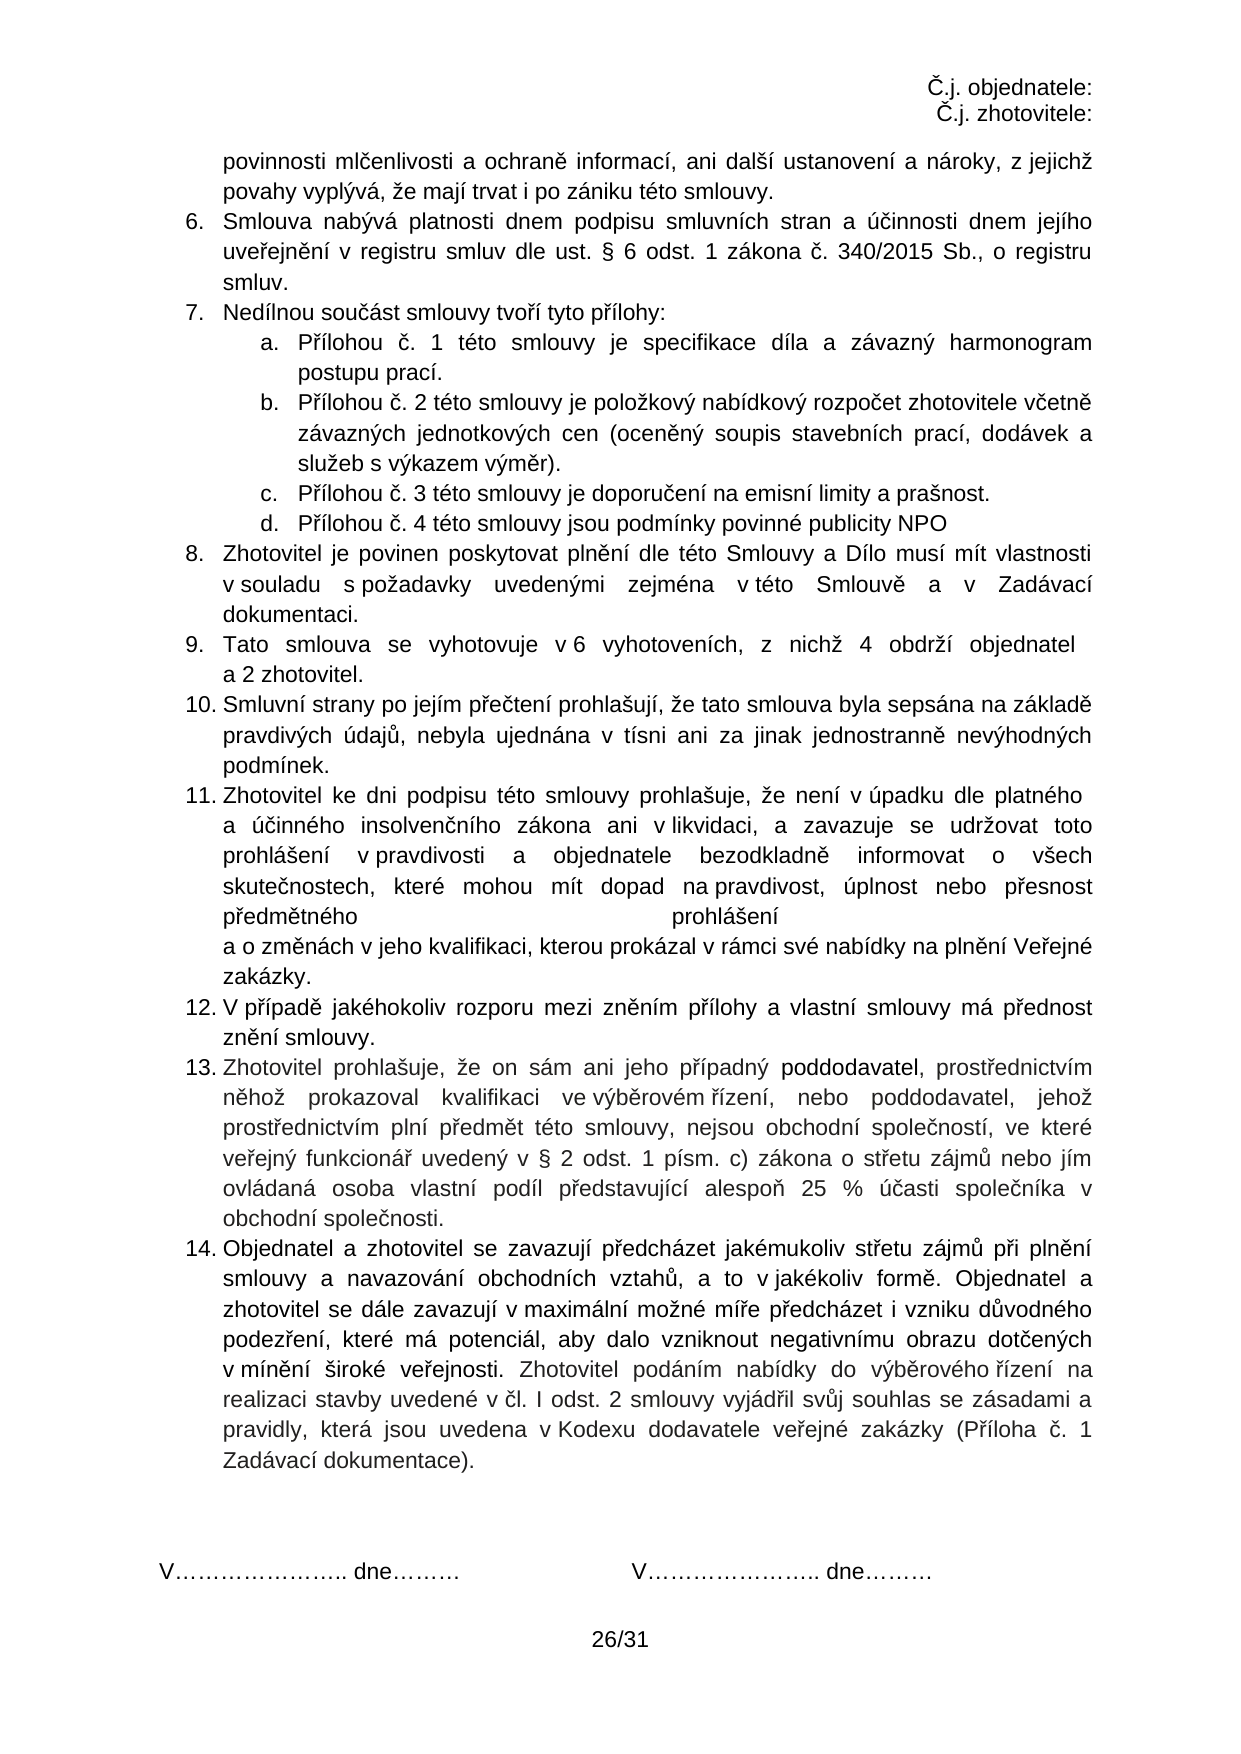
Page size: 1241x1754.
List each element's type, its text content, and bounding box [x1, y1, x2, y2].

table_header V………………….. dne……… [148, 1558, 620, 1584]
list Přílohou č. 4 této smlouvy jsou podmínky povinné publicity NPO [260, 510, 1093, 536]
list Tato smlouva se vyhotovuje v 6 vyhotoveních, z nichž 4 obdrží objednatel a 2 zhotovitel. [185, 631, 1093, 687]
list Smlouva nabývá platnosti dnem podpisu smluvních stran a účinnosti dnem jejího uveřejnění v registru smluv dle ust. § 6 odst. 1 zákona č. 340/2015 Sb., o registru smluv. [185, 208, 1093, 295]
list Přílohou č. 2 této smlouvy je položkový nabídkový rozpočet zhotovitele včetně závazných jednotkových cen (oceněný soupis stavebních prací, dodávek a služeb s výkazem výměr). [260, 389, 1093, 476]
list Zhotovitel je povinen poskytovat plnění dle této Smlouvy a Dílo musí mít vlastnosti v souladu s požadavky uvedenými zejména v této Smlouvě a v Zadávací dokumentaci. [185, 540, 1093, 627]
list Přílohou č. 1 této smlouvy je specifikace díla a závazný harmonogram postupu prací. [260, 329, 1093, 385]
list Nedílnou součást smlouvy tvoří tyto přílohy: [185, 299, 1093, 325]
list Smluvní strany po jejím přečtení prohlašují, že tato smlouva byla sepsána na základě pravdivých údajů, nebyla ujednána v tísni ani za jinak jednostranně nevýhodných podmínek. [185, 691, 1093, 778]
list Přílohou č. 3 této smlouvy je doporučení na emisní limity a prašnost. [260, 480, 1093, 506]
list Zhotovitel ke dni podpisu této smlouvy prohlašuje, že není v úpadku dle platného a účinného insolvenčního zákona ani v likvidaci, a zavazuje se udržovat toto prohlášení v pravdivosti a objednatele bezodkladně informovat o všech skutečnostech, které mohou mít dopad na pravdivost, úplnost nebo přesnost předmětného prohlášení a o změnách v jeho kvalifikaci, kterou prokázal v rámci své nabídky na plnění Veřejné zakázky. [185, 782, 1093, 989]
table_header V………………….. dne……… [620, 1558, 1093, 1584]
list Objednatel a zhotovitel se zavazují předcházet jakémukoliv střetu zájmů při plnění smlouvy a navazování obchodních vztahů, a to v jakékoliv formě. Objednatel a zhotovitel se dále zavazují v maximální možné míře předcházet i vzniku důvodného podezření, které má potenciál, aby dalo vzniknout negativnímu obrazu dotčených v mínění široké veřejnosti. Zhotovitel podáním nabídky do výběrového řízení na realizaci stavby uvedené v čl. I odst. 2 smlouvy vyjádřil svůj souhlas se zásadami a pravidly, která jsou uvedena v Kodexu dodavatele veřejné zakázky (Příloha č. 1 Zadávací dokumentace). [185, 1235, 1093, 1473]
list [185, 148, 1093, 204]
list V případě jakéhokoliv rozporu mezi zněním přílohy a vlastní smlouvy má přednost znění smlouvy. [185, 993, 1093, 1050]
list Zhotovitel prohlašuje, že on sám ani jeho případný poddodavatel, prostřednictvím něhož prokazoval kvalifikaci ve výběrovém řízení, nebo poddodavatel, jehož prostřednictvím plní předmět této smlouvy, nejsou obchodní společností, ve které veřejný funkcionář uvedený v § 2 odst. 1 písm. c) zákona o střetu zájmů nebo jím ovládaná osoba vlastní podíl představující alespoň 25 % účasti společníka v obchodní společnosti. [185, 1054, 1093, 1231]
